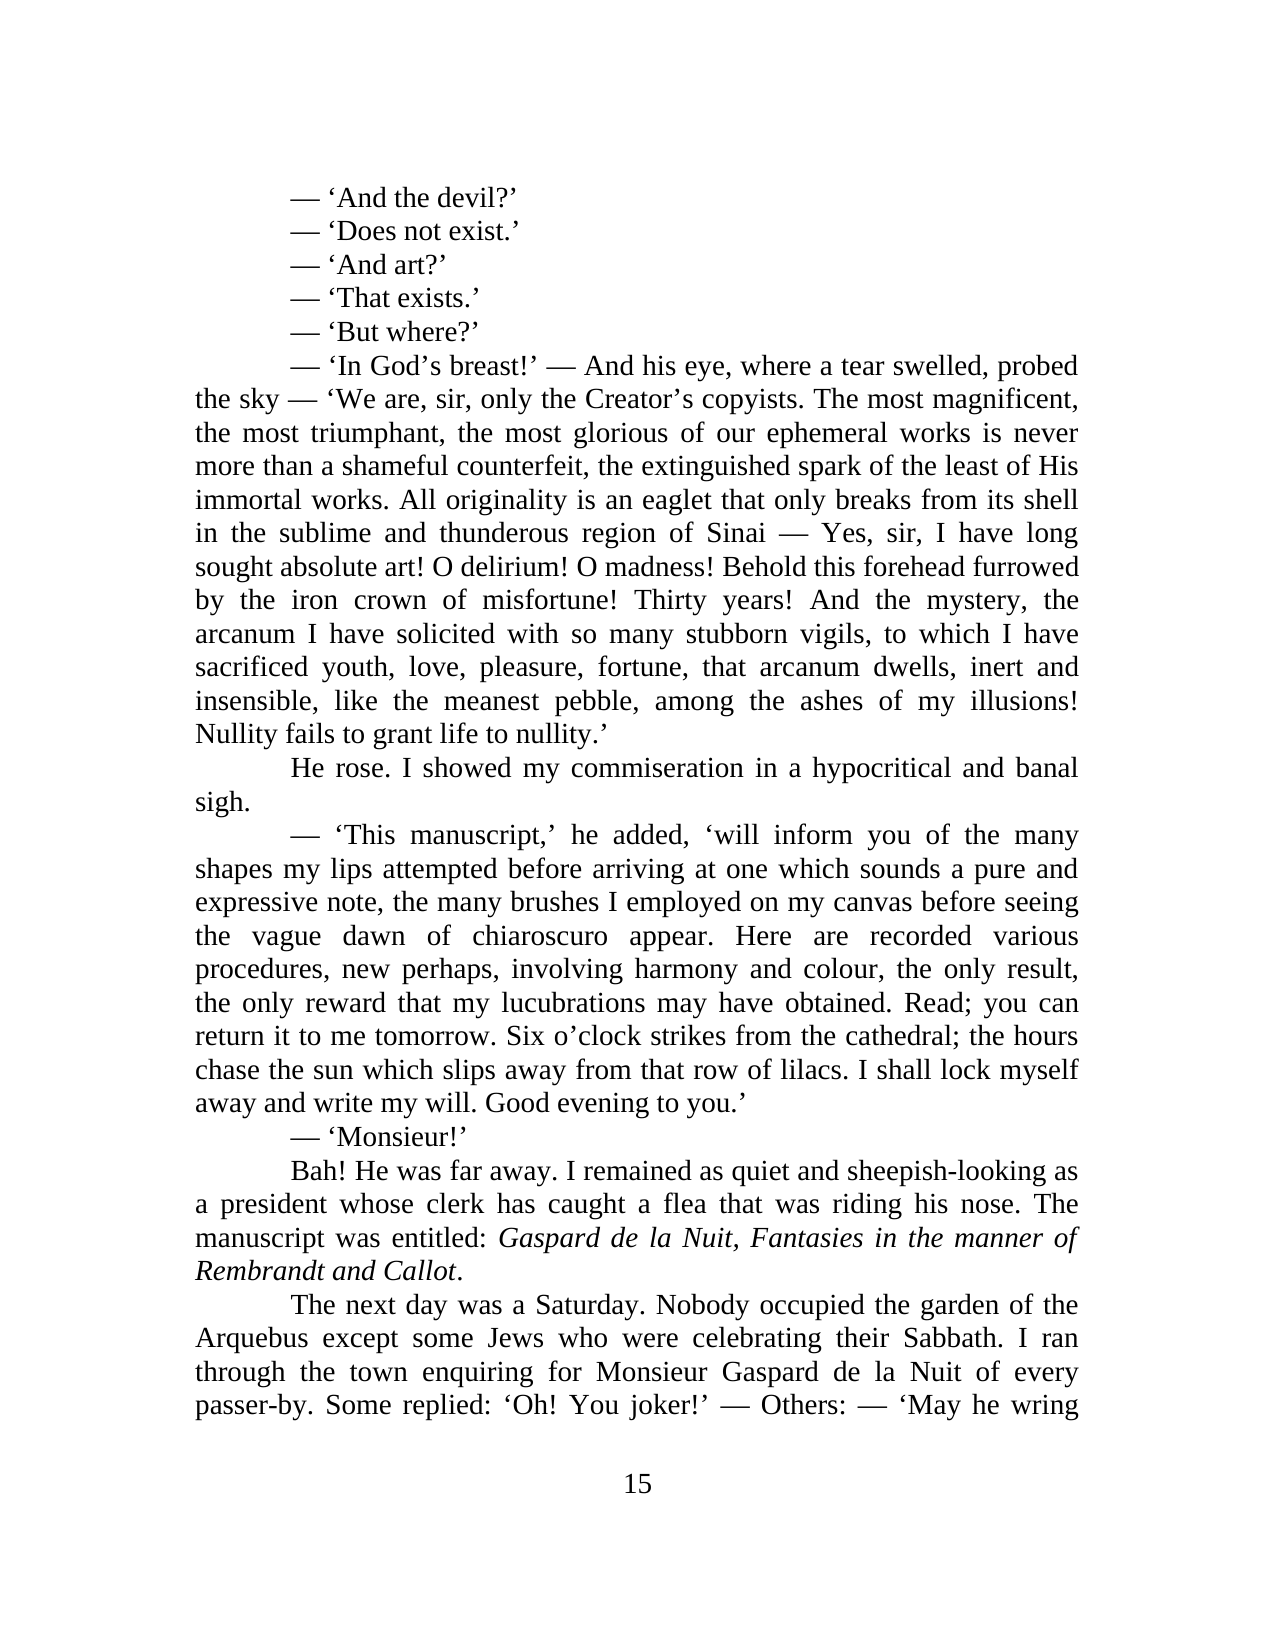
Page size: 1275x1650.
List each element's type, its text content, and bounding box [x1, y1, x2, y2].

text He rose. I showed my commiseration in a hypocritical and banal sigh. [195, 750, 1080, 817]
text — ‘And the devil?’ [195, 180, 1080, 213]
text — ‘This manuscript,’ he added, ‘will inform you of the many shapes my lips attempted before arriving at one which sounds a pure and expressive note, the many brushes I employed on my canvas before seeing the vague dawn of chiaroscuro appear. Here are recorded various procedures, new perhaps, involving harmony and colour, the only result, the only reward that my lucubrations may have obtained. Read; you can return it to me tomorrow. Six o’clock strikes from the cathedral; the hours chase the sun which slips away from that row of lilacs. I shall lock myself away and write my will. Good evening to you.’ [195, 817, 1080, 1119]
text — ‘But where?’ [195, 314, 1080, 348]
text — ‘And art?’ [195, 247, 1080, 281]
text — ‘That exists.’ [195, 281, 1080, 314]
text Bah! He was far away. I remained as quiet and sheepish-looking as a president whose clerk has caught a flea that was riding his nose. The manuscript was entitled: Gaspard de la Nuit, Fantasies in the manner of Rembrandt and Callot. [195, 1153, 1080, 1287]
text — ‘Monsieur!’ [195, 1119, 1080, 1153]
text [195, 1287, 1080, 1421]
text — ‘In God’s breast!’ — And his eye, where a tear swelled, probed the sky — ‘We are, sir, only the Creator’s copyists. The most magnificent, the most triumphant, the most glorious of our ephemeral works is never more than a shameful counterfeit, the extinguished spark of the least of His immortal works. All originality is an eaglet that only breaks from its shell in the sublime and thunderous region of Sinai — Yes, sir, I have long sought absolute art! O delirium! O madness! Behold this forehead furrowed by the iron crown of misfortune! Thirty years! And the mystery, the arcanum I have solicited with so many stubborn vigils, to which I have sacrificed youth, love, pleasure, fortune, that arcanum dwells, inert and insensible, like the meanest pebble, among the ashes of my illusions! Nullity fails to grant life to nullity.’ [195, 348, 1080, 750]
text — ‘Does not exist.’ [195, 213, 1080, 247]
